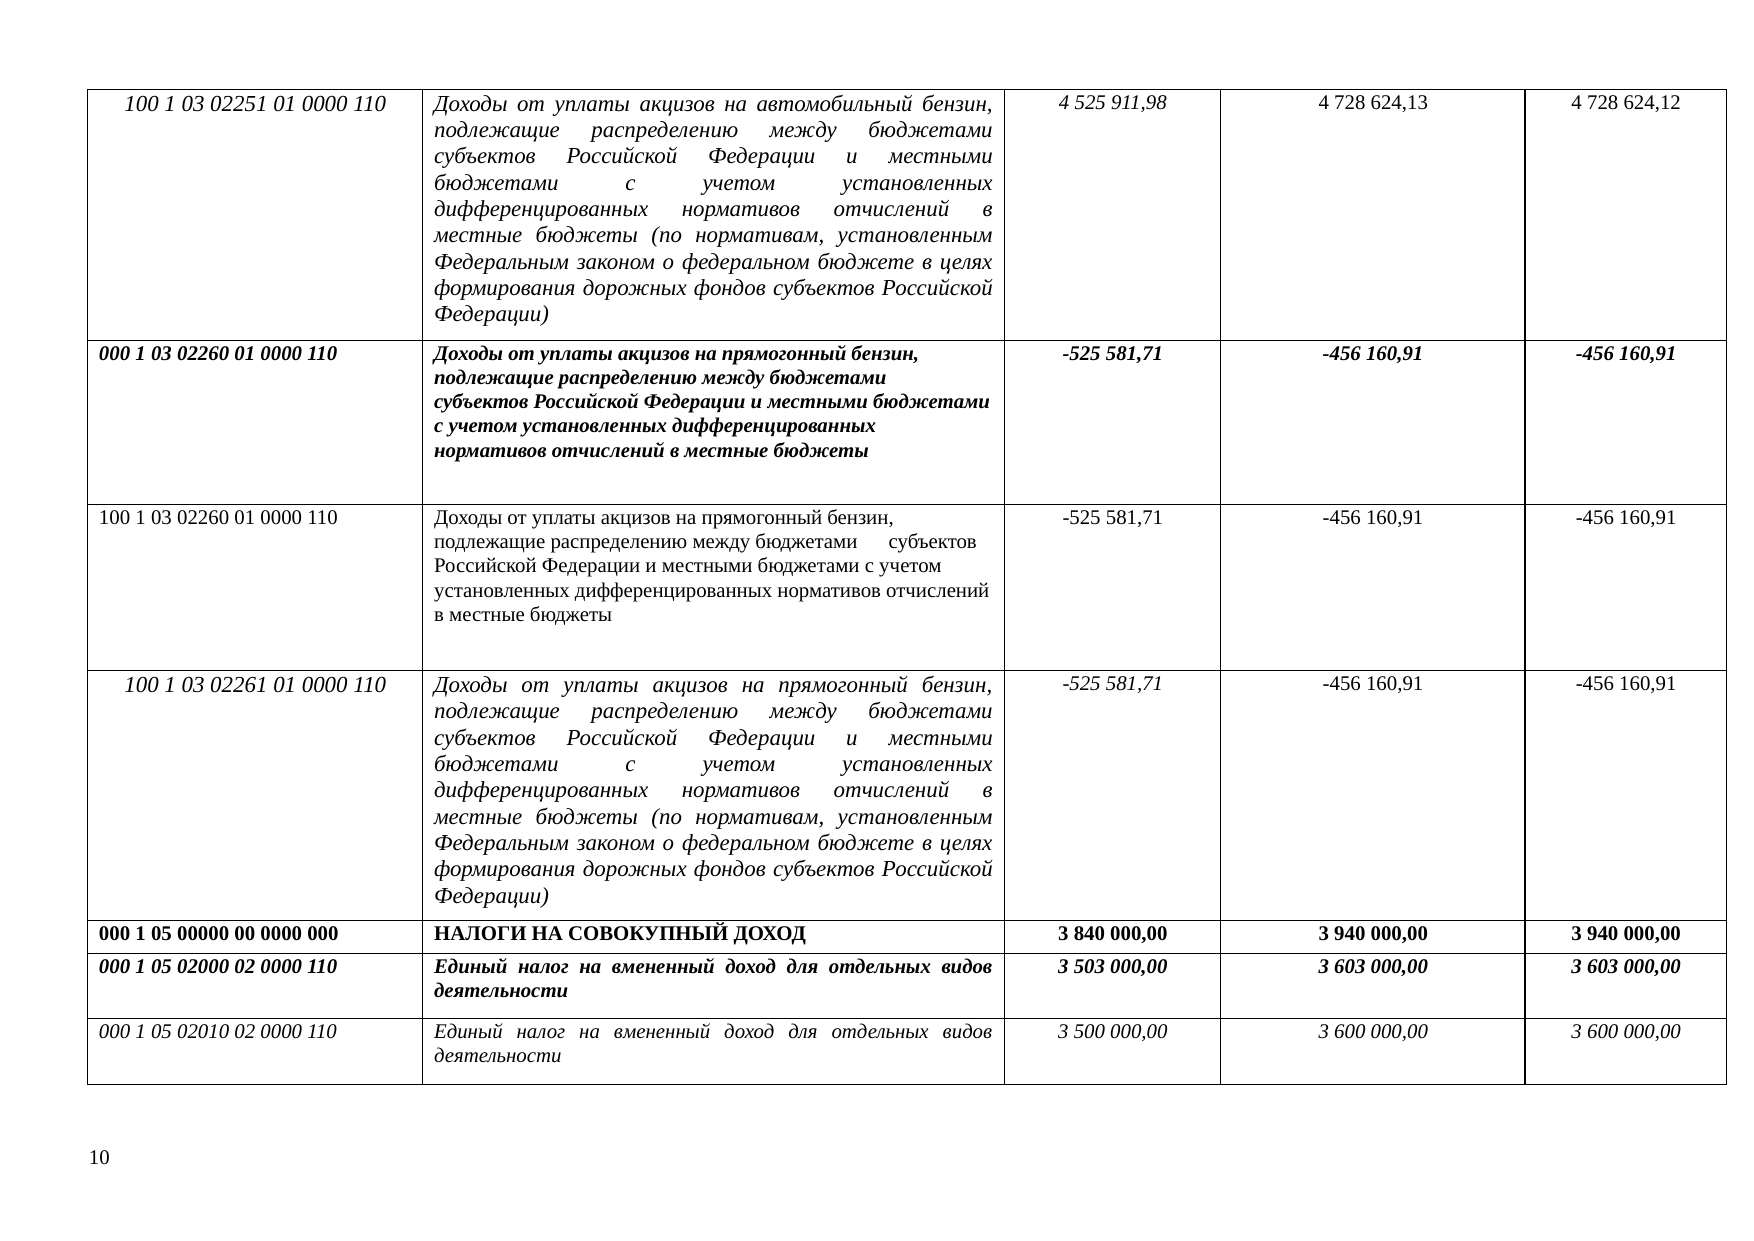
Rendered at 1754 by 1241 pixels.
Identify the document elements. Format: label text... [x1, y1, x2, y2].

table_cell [423, 954, 1004, 1018]
table_cell 000 1 05 00000 00 0000 000 [88, 921, 422, 953]
table_cell Доходы от уплаты акцизов на прямогонный бензин, подлежащие распределению между бюджетами субъектов Российской Федерации и местными бюджетами с учетом установленных дифференцированных нормативов отчислений в местные бюджеты [423, 341, 1004, 504]
table_cell 3 940 000,00 [1526, 921, 1726, 953]
table_cell 3 500 000,00 [1005, 1019, 1220, 1084]
table_cell -525 581,71 [1005, 671, 1220, 920]
table_cell Доходы от уплаты акцизов на прямогонный бензин, подлежащие распределению между бюджетами субъектов Российской Федерации и местными бюджетами с учетом установленных дифференцированных нормативов отчислений в местные бюджеты (по нормативам, установленным Федеральным законом о федеральном бюджете в целях формирования дорожных фондов субъектов Российской Федерации) [423, 671, 1004, 920]
table_cell 4 728 624,13 [1221, 90, 1524, 340]
table_cell 3 603 000,00 [1526, 954, 1726, 1018]
table_cell -525 581,71 [1005, 341, 1220, 504]
table_cell 3 603 000,00 [1221, 954, 1524, 1018]
table_cell Доходы от уплаты акцизов на автомобильный бензин, подлежащие распределению между бюджетами субъектов Российской Федерации и местными бюджетами с учетом установленных дифференцированных нормативов отчислений в местные бюджеты (по нормативам, установленным Федеральным законом о федеральном бюджете в целях формирования дорожных фондов субъектов Российской Федерации) [423, 90, 1004, 340]
table_cell -456 160,91 [1221, 341, 1524, 504]
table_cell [423, 1019, 1004, 1084]
table_cell 4 525 911,98 [1005, 90, 1220, 340]
table_cell 100 1 03 02260 01 0000 110 [88, 505, 422, 670]
table_cell -456 160,91 [1526, 341, 1726, 504]
table_cell -456 160,91 [1221, 505, 1524, 670]
table_cell 000 1 05 02010 02 0000 110 [88, 1019, 422, 1084]
table_cell 3 600 000,00 [1526, 1019, 1726, 1084]
table_cell 3 503 000,00 [1005, 954, 1220, 1018]
table_cell -525 581,71 [1005, 505, 1220, 670]
table_cell 4 728 624,12 [1526, 90, 1726, 340]
table_cell 100 1 03 02251 01 0000 110 [88, 90, 422, 340]
table_cell Доходы от уплаты акцизов на прямогонный бензин, подлежащие распределению между бюджетами субъектов Российской Федерации и местными бюджетами с учетом установленных дифференцированных нормативов отчислений в местные бюджеты [423, 505, 1004, 670]
table_cell 3 840 000,00 [1005, 921, 1220, 953]
table_cell 3 600 000,00 [1221, 1019, 1524, 1084]
table_cell 3 940 000,00 [1221, 921, 1524, 953]
table_cell -456 160,91 [1221, 671, 1524, 920]
table_cell 100 1 03 02261 01 0000 110 [88, 671, 422, 920]
table_cell НАЛОГИ НА СОВОКУПНЫЙ ДОХОД [423, 921, 1004, 953]
table_cell 000 1 05 02000 02 0000 110 [88, 954, 422, 1018]
table_cell -456 160,91 [1526, 671, 1726, 920]
table_cell -456 160,91 [1526, 505, 1726, 670]
table_cell 000 1 03 02260 01 0000 110 [88, 341, 422, 504]
